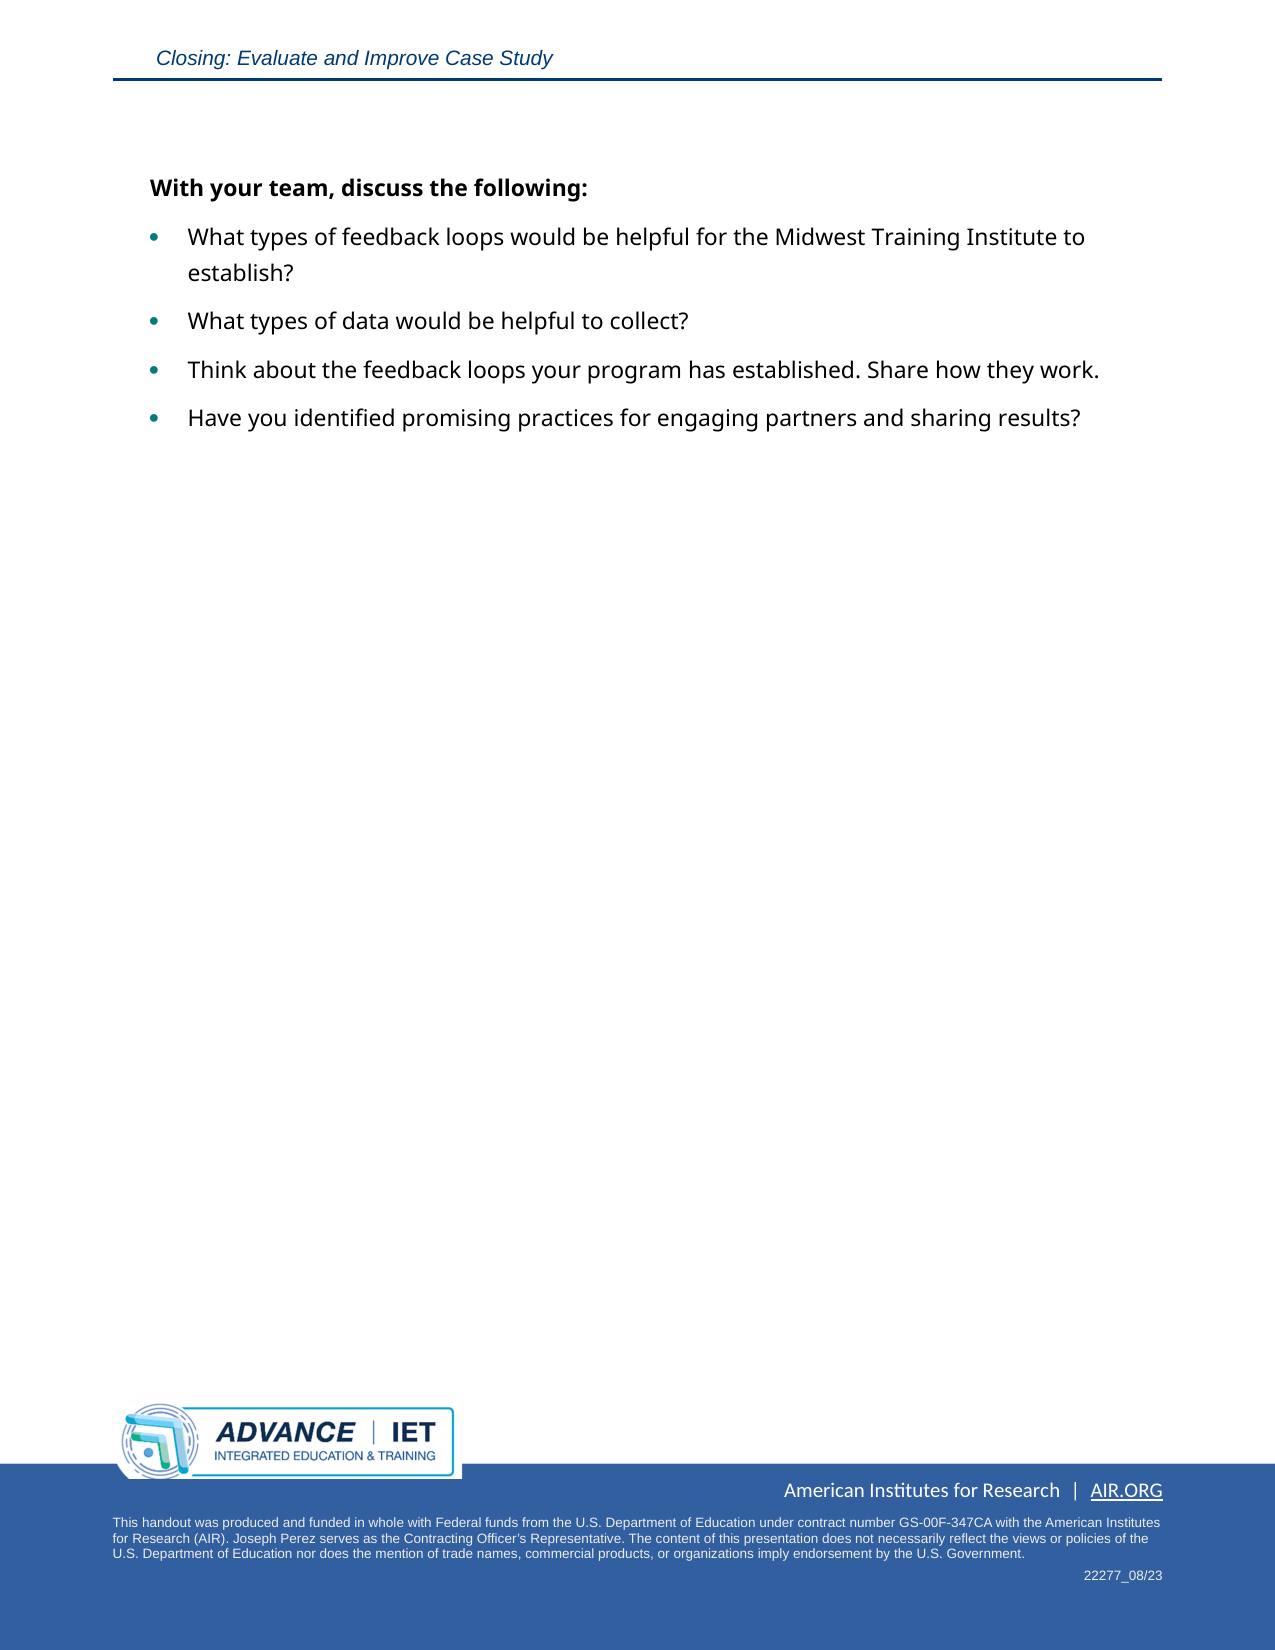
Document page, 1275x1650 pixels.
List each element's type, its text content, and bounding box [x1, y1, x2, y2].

text Have you identified promising practices for engaging partners and sharing results? [150, 402, 1125, 433]
text American Institutes for Research | AIR.ORG [108, 1479, 1162, 1502]
text What types of data would be helpful to collect? [150, 305, 1125, 336]
text This handout was produced and funded in whole with Federal funds from the U.S. Department of Education under contract number GS-00F-347CA with the American Institutes for Research (AIR). Joseph Perez serves as the Contracting Officer’s Representative. The content of this presentation does not necessarily reflect the views or policies of the U.S. Department of Education nor does the mention of trade names, commercial products, or organizations imply endorsement by the U.S. Government. [112, 1515, 1162, 1562]
text Think about the feedback loops your program has established. Share how they work. [150, 353, 1125, 385]
text 22277_08/23 [150, 1568, 1162, 1583]
text What types of feedback loops would be helpful for the Midwest Training Institute to establish? [150, 221, 1125, 288]
text With your team, discuss the following: [150, 172, 1125, 203]
picture [0, 1393, 1275, 1650]
